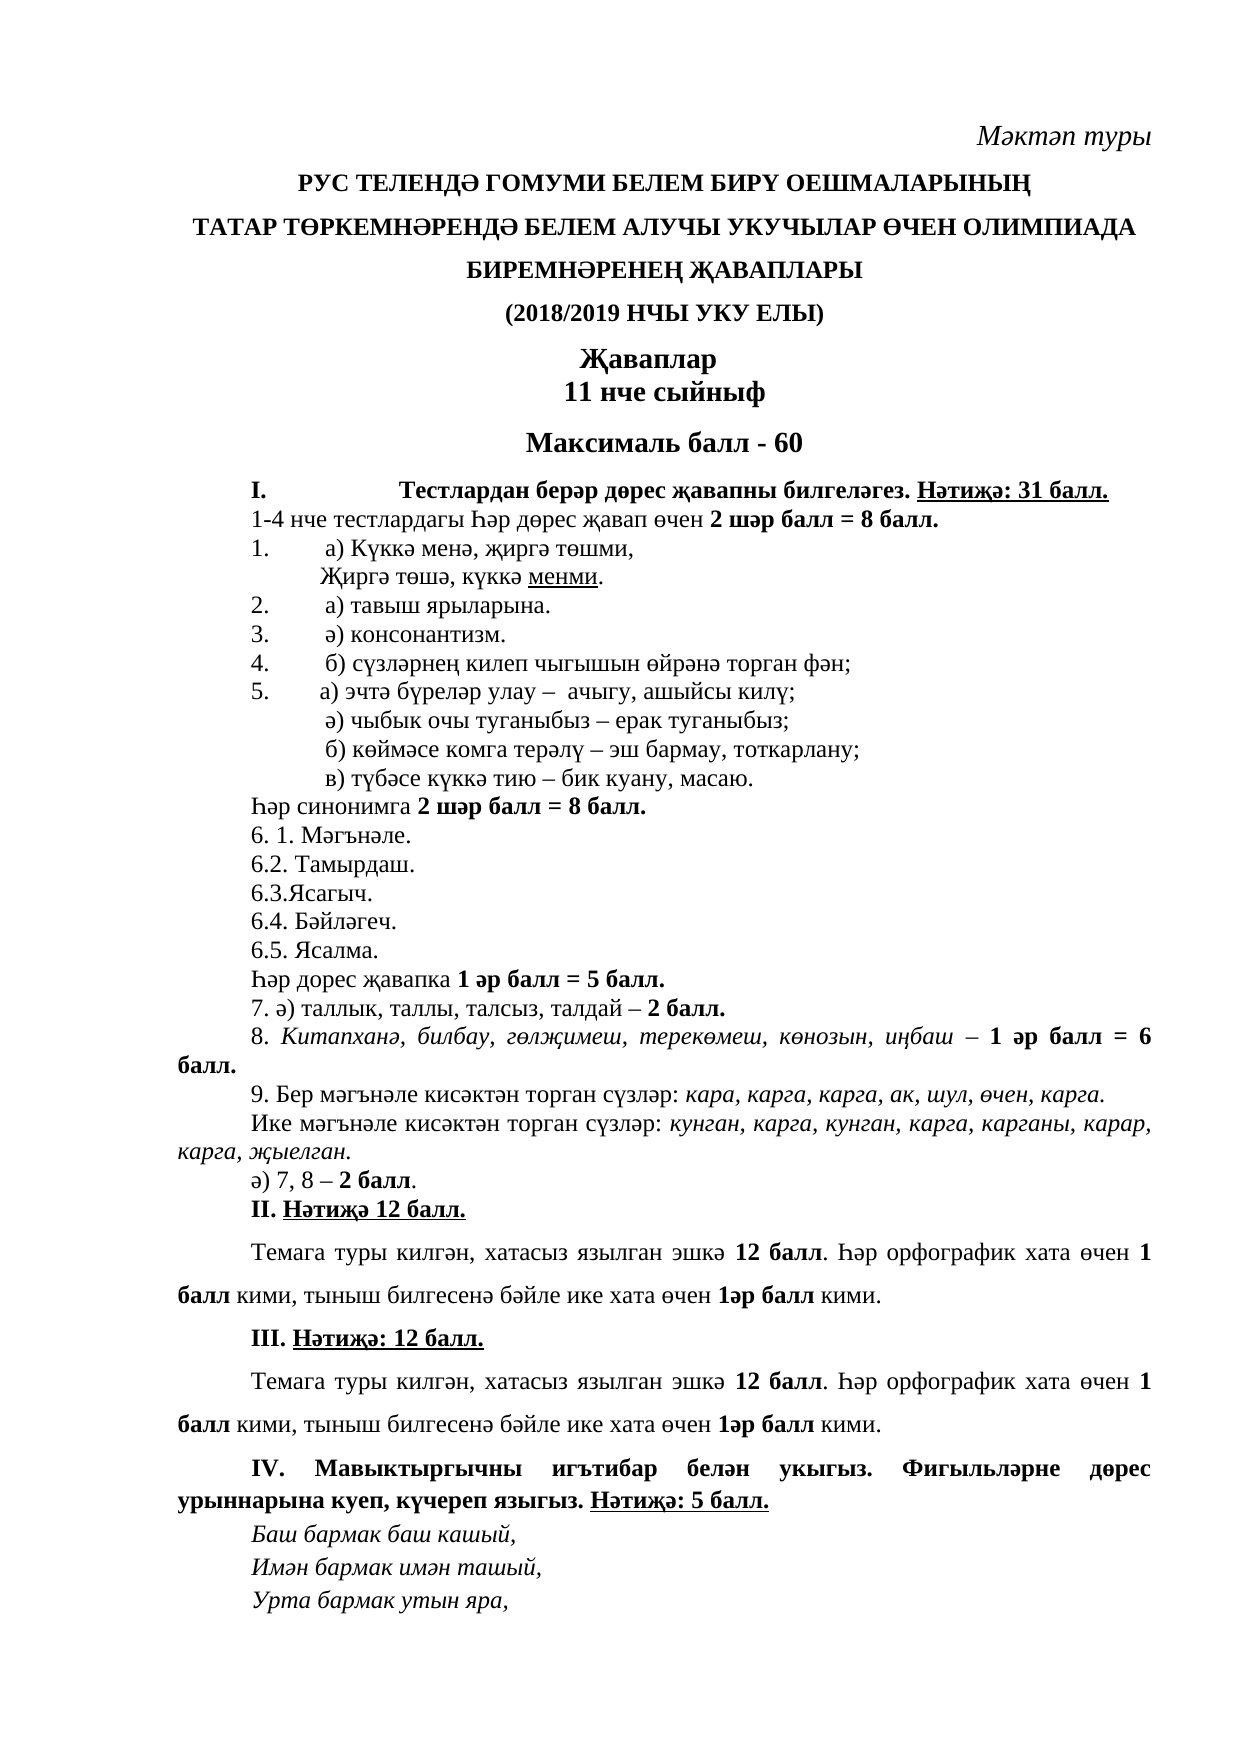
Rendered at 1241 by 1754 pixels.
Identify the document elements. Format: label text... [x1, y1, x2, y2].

text 11 нче сыйныф [177, 374, 1152, 408]
text (2018/2019 НЧЫ УКУ ЕЛЫ) [177, 298, 1152, 327]
list 7. ә) таллык, таллы, талсыз, талдай – 2 балл. [177, 993, 1152, 1021]
text Мәктәп туры [177, 118, 1152, 152]
list Имән бармак имән ташый, [177, 1552, 1152, 1580]
list 6.2. Тамырдаш. [177, 849, 1152, 878]
list 6. 1. Мәгънәле. [177, 820, 1152, 849]
list Урта бармак утын яра, [177, 1585, 1152, 1613]
list б) көймәсе комга терәлү – эш бармау, тоткарлану; [177, 734, 1152, 763]
list Баш бармак баш кашый, [177, 1519, 1152, 1547]
text ТАТАР ТӨРКЕМНӘРЕНДӘ БЕЛЕМ АЛУЧЫ УКУЧЫЛАР ӨЧЕН ОЛИМПИАДА БИРЕМНӘРЕНЕҢ ҖАВАПЛАРЫ [177, 212, 1152, 283]
text Максималь балл - 60 [177, 425, 1152, 458]
list а) тавыш ярыларына. [177, 590, 1152, 619]
list Һәр синонимга 2 шәр балл = 8 балл. [177, 791, 1152, 820]
text II. Нәтиҗә 12 балл. [177, 1194, 1152, 1223]
text Җаваплар [177, 341, 1152, 374]
text Темага туры килгән, хатасыз язылган эшкә 12 балл. Һәр орфографик хата өчен 1 балл кими, тыныш билгесенә бәйле ике хата өчен 1әр балл кими. [177, 1366, 1152, 1438]
list в) түбәсе күккә тию – бик куану, масаю. [177, 763, 1152, 791]
list 6.3.Ясагыч. [177, 878, 1152, 906]
list ә) чыбык очы туганыбыз – ерак туганыбыз; [177, 705, 1152, 734]
text III. Нәтиҗә: 12 балл. [177, 1323, 1152, 1352]
list Тестлардан берәр дөрес җавапны билгеләгез. Нәтиҗә: 31 балл. [177, 475, 1152, 504]
text Ике мәгънәле кисәктән торган сүзләр: кунган, карга, кунган, карга, карганы, карар, карга, җыелган. [177, 1108, 1152, 1165]
list IV. Мавыктыргычны игътибар белән укыгыз. Фигыльләрне дөрес урыннарына куеп, күчереп языгыз. Нәтиҗә: 5 балл. [177, 1453, 1152, 1514]
list 1-4 нче тестлардагы Һәр дөрес җавап өчен 2 шәр балл = 8 балл. [251, 504, 1152, 533]
text ә) 7, 8 – 2 балл. [177, 1165, 1152, 1194]
text 8. Китапханә, билбау, гөлҗимеш, терекөмеш, көнозын, иңбаш – 1 әр балл = 6 балл. [177, 1021, 1152, 1079]
list ә) консонантизм. [177, 619, 1152, 648]
list 6.4. Бәйләгеч. [177, 906, 1152, 935]
list 6.5. Ясалма. [177, 935, 1152, 964]
text 9. Бер мәгънәле кисәктән торган сүзләр: кара, карга, карга, ак, шул, өчен, карга. [177, 1079, 1152, 1108]
text РУС ТЕЛЕНДӘ ГОМУМИ БЕЛЕМ БИРҮ ОЕШМАЛАРЫНЫҢ [177, 168, 1152, 197]
list б) сүзләрнең килеп чыгышын өйрәнә торган фән; [177, 648, 1152, 676]
list Һәр дорес җавапка 1 әр балл = 5 балл. [177, 964, 1152, 993]
list а) Күккә менә, җиргә төшми, [177, 533, 1152, 561]
list Җиргә төшә, күккә менми. [177, 561, 1152, 590]
list 5. а) эчтә бүреләр улау – ачыгу, ашыйсы килү; [177, 676, 1152, 705]
text Темага туры килгән, хатасыз язылган эшкә 12 балл. Һәр орфографик хата өчен 1 балл кими, тыныш билгесенә бәйле ике хата өчен 1әр балл кими. [177, 1237, 1152, 1309]
